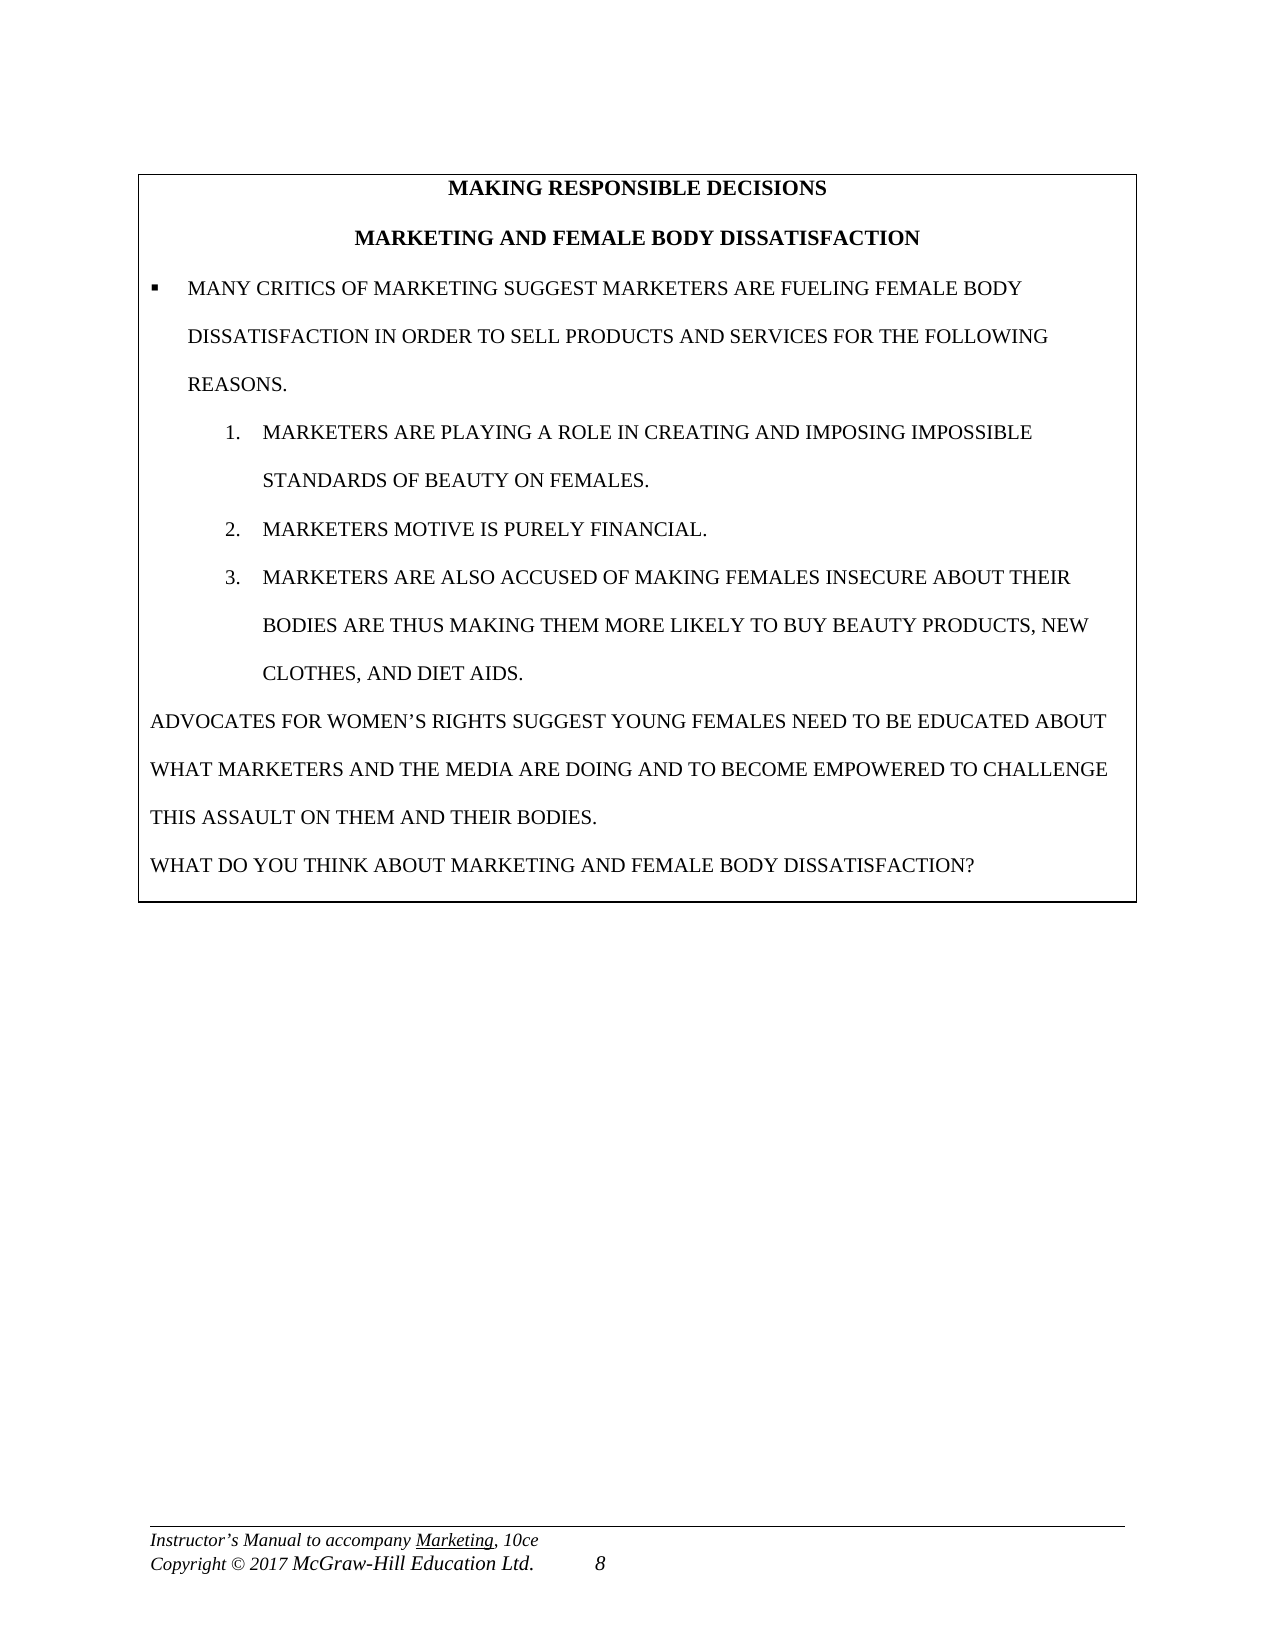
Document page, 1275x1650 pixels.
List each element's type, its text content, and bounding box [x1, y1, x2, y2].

table_header MAKING RESPONSIBLE DECISIONS MARKETING AND FEMALE BODY DISSATISFACTION MANY CRITICS OF MARKETING SUGGEST MARKETERS ARE FUELING FEMALE BODY DISSATISFACTION IN ORDER TO SELL PRODUCTS AND SERVICES FOR THE FOLLOWING REASONS. MARKETERS ARE PLAYING A ROLE IN CREATING AND IMPOSING IMPOSSIBLE STANDARDS OF BEAUTY ON FEMALES. MARKETERS MOTIVE IS PURELY FINANCIAL. MARKETERS ARE ALSO ACCUSED OF MAKING FEMALES INSECURE ABOUT THEIR BODIES ARE THUS MAKING THEM MORE LIKELY TO BUY BEAUTY PRODUCTS, NEW CLOTHES, AND DIET AIDS. ADVOCATES FOR WOMEN’S RIGHTS SUGGEST YOUNG FEMALES NEED TO BE EDUCATED ABOUT WHAT MARKETERS AND THE MEDIA ARE DOING AND TO BECOME EMPOWERED TO CHALLENGE THIS ASSAULT ON THEM AND THEIR BODIES. WHAT DO YOU THINK ABOUT MARKETING AND FEMALE BODY DISSATISFACTION? [139, 175, 1136, 901]
